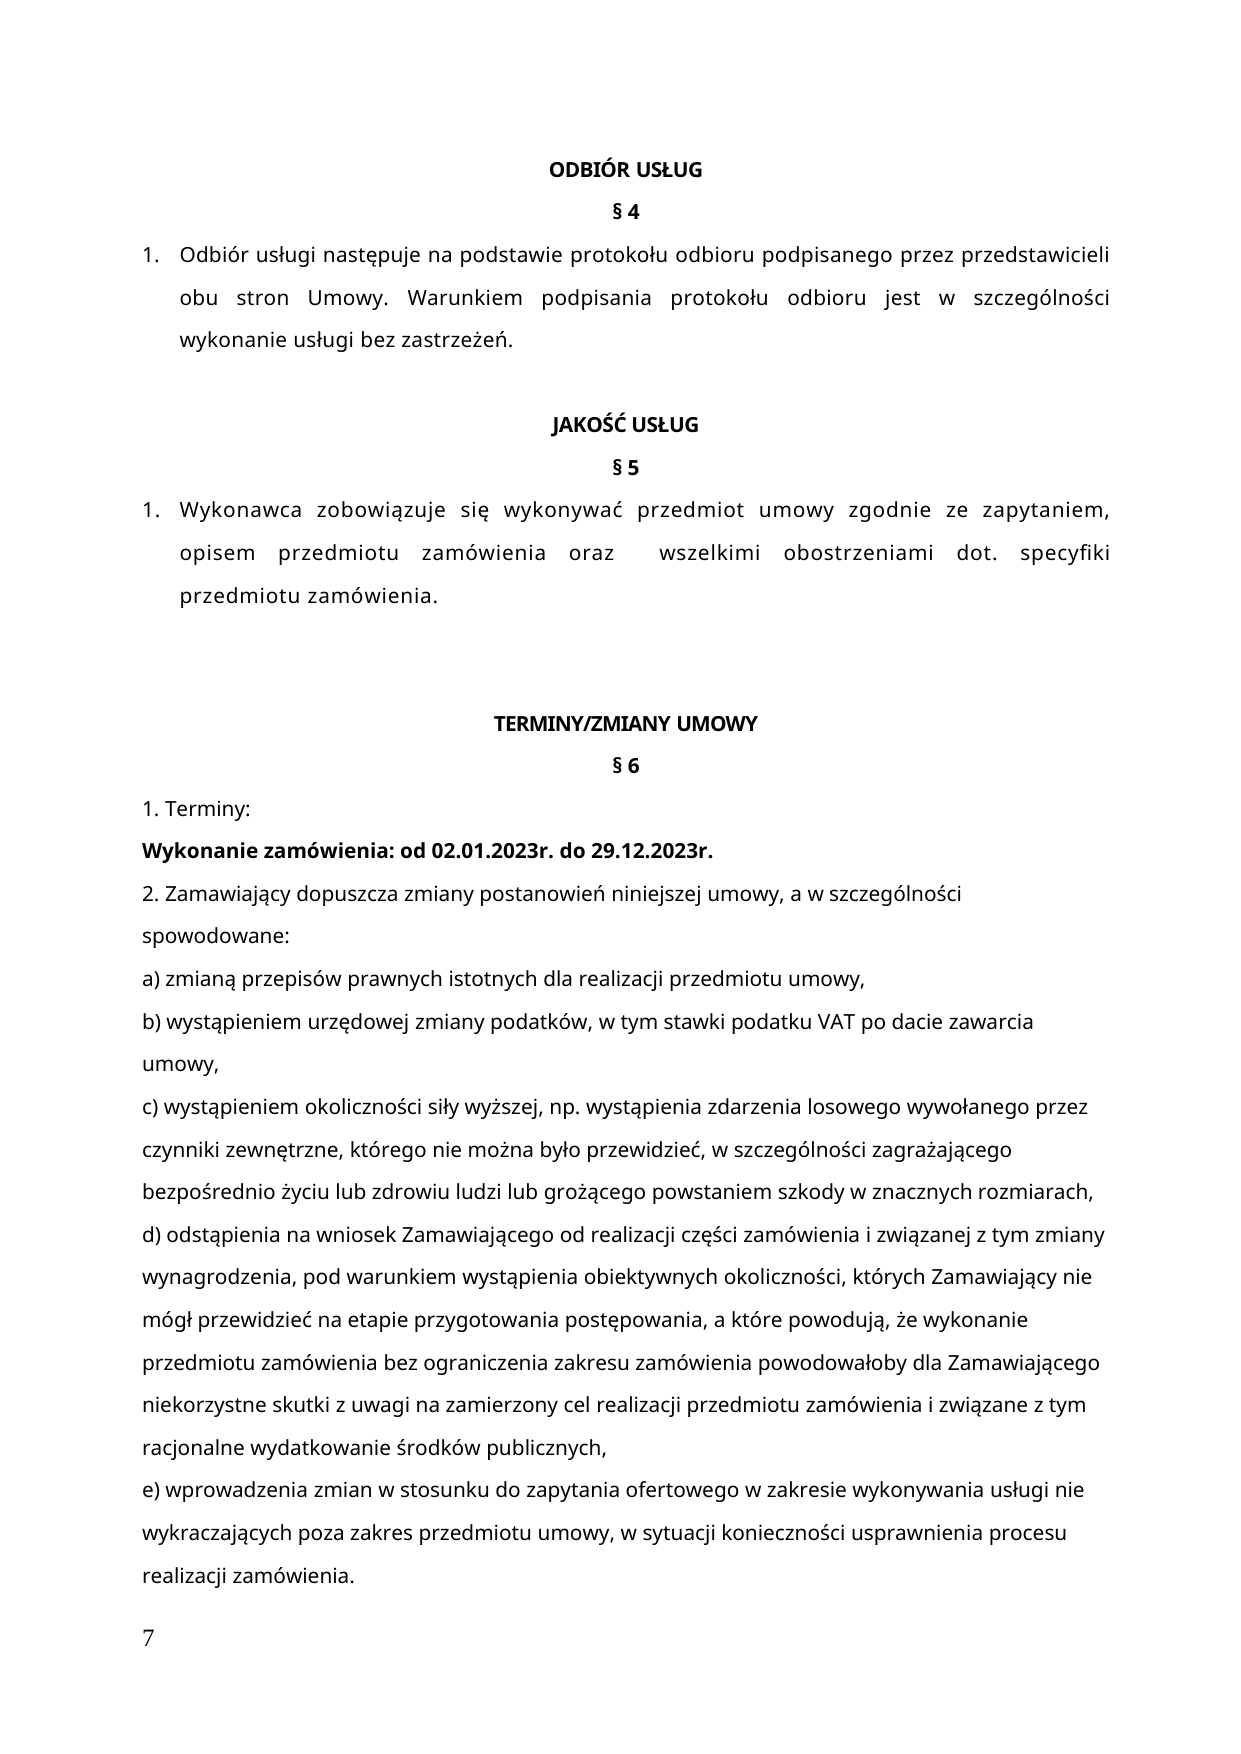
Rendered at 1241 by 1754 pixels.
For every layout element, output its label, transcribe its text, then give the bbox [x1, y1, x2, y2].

text a) zmianą przepisów prawnych istotnych dla realizacji przedmiotu umowy, [142, 964, 1110, 993]
list Wykonawca zobowiązuje się wykonywać przedmiot umowy zgodnie ze zapytaniem, opisem przedmiotu zamówienia oraz wszelkimi obostrzeniami dot. specyfiki przedmiotu zamówienia. [142, 496, 1110, 609]
list Odbiór usługi następuje na podstawie protokołu odbioru podpisanego przez przedstawicieli obu stron Umowy. Warunkiem podpisania protokołu odbioru jest w szczególności wykonanie usługi bez zastrzeżeń. [142, 240, 1110, 354]
text 2. Zamawiający dopuszcza zmiany postanowień niniejszej umowy, a w szczególności spowodowane: [142, 879, 1110, 950]
text TERMINY/ZMIANY UMOWY [142, 709, 1110, 737]
text b) wystąpieniem urzędowej zmiany podatków, w tym stawki podatku VAT po dacie zawarcia umowy, [142, 1007, 1110, 1078]
text d) odstąpienia na wniosek Zamawiającego od realizacji części zamówienia i związanej z tym zmiany wynagrodzenia, pod warunkiem wystąpienia obiektywnych okoliczności, których Zamawiający nie mógł przewidzieć na etapie przygotowania postępowania, a które powodują, że wykonanie przedmiotu zamówienia bez ograniczenia zakresu zamówienia powodowałoby dla Zamawiającego niekorzystne skutki z uwagi na zamierzony cel realizacji przedmiotu zamówienia i związane z tym racjonalne wydatkowanie środków publicznych, [142, 1220, 1110, 1461]
text § 5 [142, 453, 1110, 481]
subtitle ODBIÓR USŁUG [142, 155, 1110, 183]
text Wykonanie zamówienia: od 02.01.2023r. do 29.12.2023r. [142, 836, 1110, 865]
text JAKOŚĆ USŁUG [142, 410, 1110, 439]
text 1. Terminy: [142, 794, 1110, 822]
text § 4 [142, 197, 1110, 226]
text § 6 [142, 751, 1110, 780]
text e) wprowadzenia zmian w stosunku do zapytania ofertowego w zakresie wykonywania usługi nie wykraczających poza zakres przedmiotu umowy, w sytuacji konieczności usprawnienia procesu realizacji zamówienia. [142, 1476, 1110, 1589]
text c) wystąpieniem okoliczności siły wyższej, np. wystąpienia zdarzenia losowego wywołanego przez czynniki zewnętrzne, którego nie można było przewidzieć, w szczególności zagrażającego bezpośrednio życiu lub zdrowiu ludzi lub grożącego powstaniem szkody w znacznych rozmiarach, [142, 1092, 1110, 1206]
